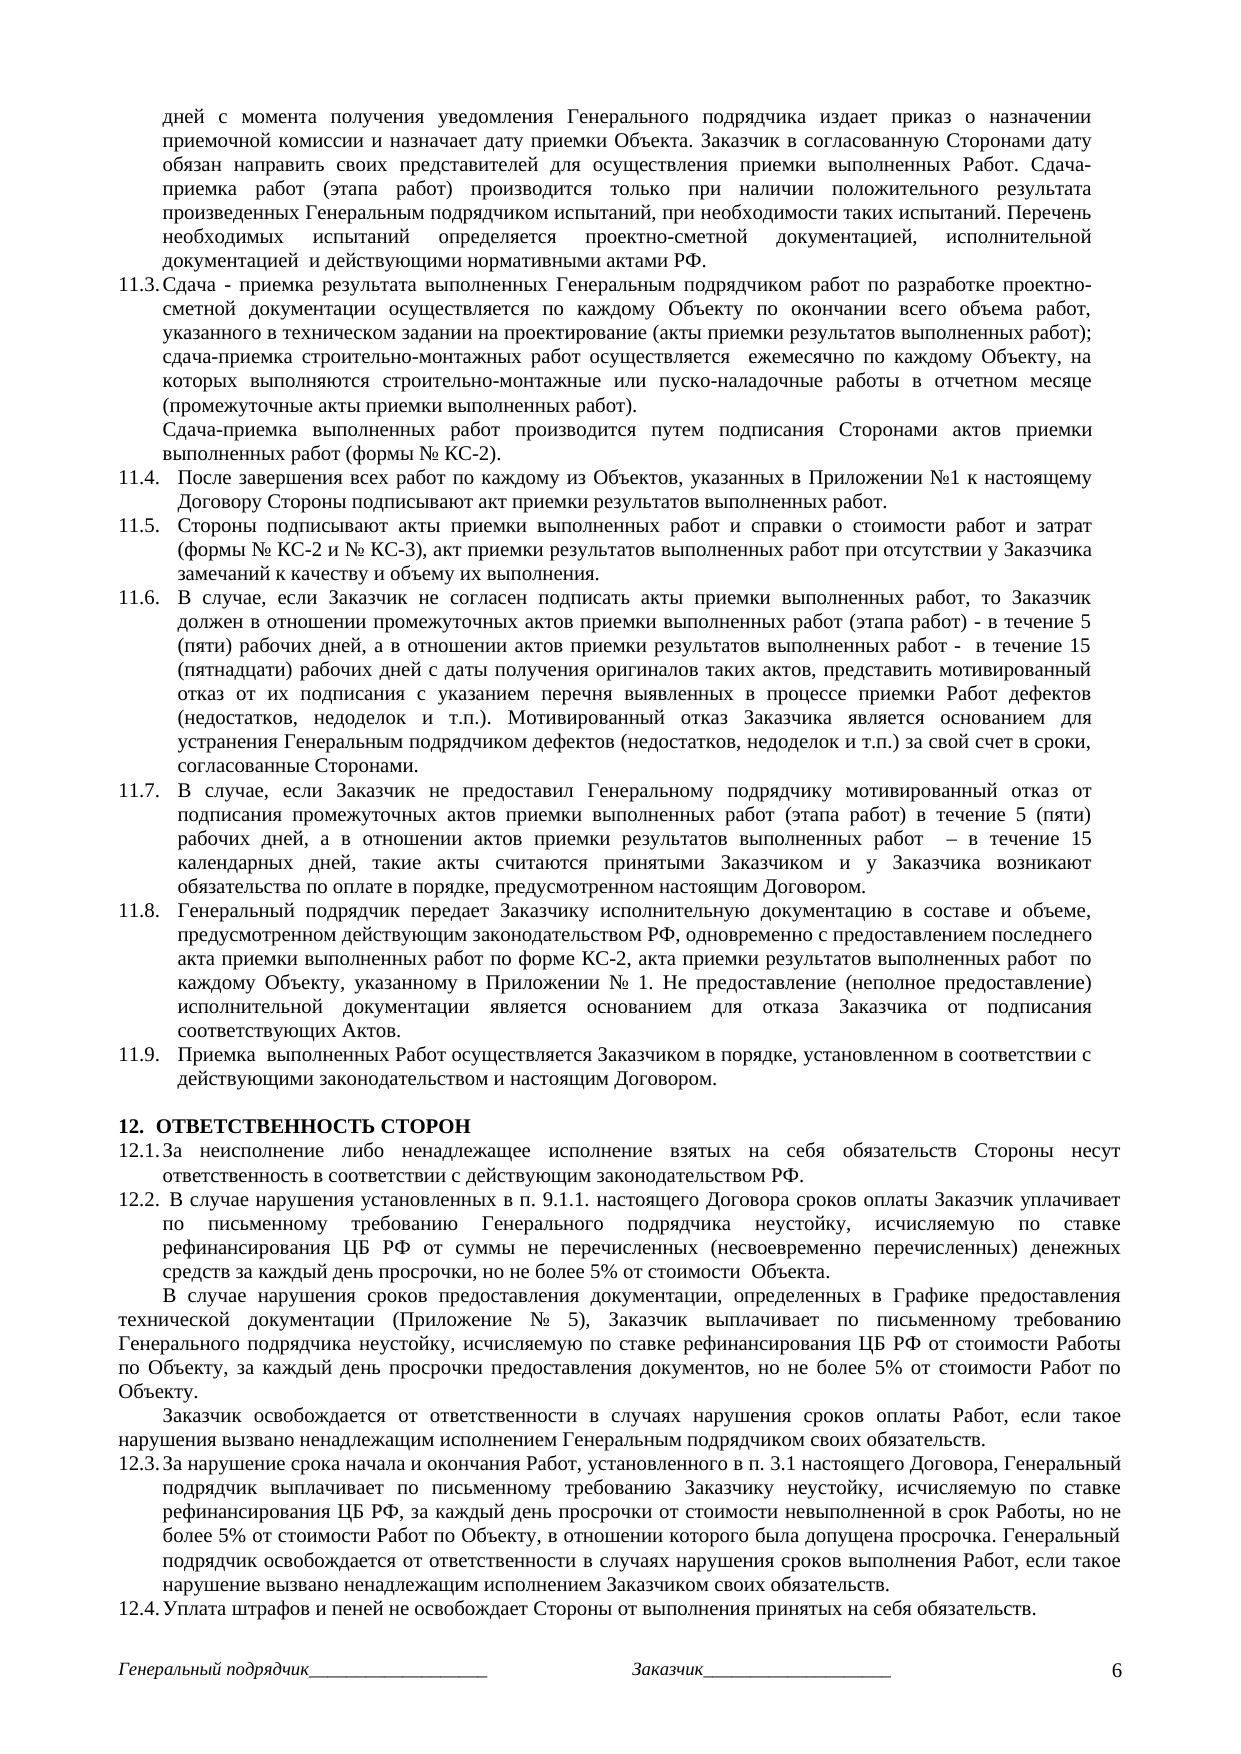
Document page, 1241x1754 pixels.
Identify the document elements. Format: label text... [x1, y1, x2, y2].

list Сдача - приемка результата выполненных Генеральным подрядчиком работ по разработке проектно-сметной документации осуществляется по каждому Объекту по окончании всего объема работ, указанного в техническом задании на проектирование (акты приемки результатов выполненных работ); сдача-приемка строительно-монтажных работ осуществляется ежемесячно по каждому Объекту, на которых выполняются строительно-монтажные или пуско-наладочные работы в отчетном месяце (промежуточные акты приемки выполненных работ). [118, 272, 1093, 417]
list В случае, если Заказчик не предоставил Генеральному подрядчику мотивированный отказ от подписания промежуточных актов приемки выполненных работ (этапа работ) в течение 5 (пяти) рабочих дней, а в отношении актов приемки результатов выполненных работ – в течение 15 календарных дней, такие акты считаются принятыми Заказчиком и у Заказчика возникают обязательства по оплате в порядке, предусмотренном настоящим Договором. [118, 777, 1093, 898]
list Уплата штрафов и пеней не освобождает Стороны от выполнения принятых на себя обязательств. [118, 1596, 1122, 1620]
list За неисполнение либо ненадлежащее исполнение взятых на себя обязательств Стороны несут ответственность в соответствии с действующим законодательством РФ. [118, 1138, 1122, 1187]
text В случае нарушения сроков предоставления документации, определенных в Графике предоставления технической документации (Приложение № 5), Заказчик выплачивает по письменному требованию Генерального подрядчика неустойку, исчисляемую по ставке рефинансирования ЦБ РФ от стоимости Работы по Объекту, за каждый день просрочки предоставления документов, но не более 5% от стоимости Работ по Объекту. [118, 1283, 1122, 1403]
text Заказчик освобождается от ответственности в случаях нарушения сроков оплаты Работ, если такое нарушения вызвано ненадлежащим исполнением Генеральным подрядчиком своих обязательств. [118, 1403, 1122, 1451]
subtitle ОТВЕТСТВЕННОСТЬ СТОРОН [118, 1114, 1122, 1138]
list За нарушение срока начала и окончания Работ, установленного в п. 3.1 настоящего Договора, Генеральный подрядчик выплачивает по письменному требованию Заказчику неустойку, исчисляемую по ставке рефинансирования ЦБ РФ, за каждый день просрочки от стоимости невыполненной в срок Работы, но не более 5% от стоимости Работ по Объекту, в отношении которого была допущена просрочка. Генеральный подрядчик освобождается от ответственности в случаях нарушения сроков выполнения Работ, если такое нарушение вызвано ненадлежащим исполнением Заказчиком своих обязательств. [118, 1451, 1122, 1596]
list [118, 104, 1093, 272]
list В случае нарушения установленных в п. 9.1.1. настоящего Договора сроков оплаты Заказчик уплачивает по письменному требованию Генерального подрядчика неустойку, исчисляемую по ставке рефинансирования ЦБ РФ от суммы не перечисленных (несвоевременно перечисленных) денежных средств за каждый день просрочки, но не более 5% от стоимости Объекта. [118, 1187, 1122, 1283]
list Генеральный подрядчик передает Заказчику исполнительную документацию в составе и объеме, предусмотренном действующим законодательством РФ, одновременно с предоставлением последнего акта приемки выполненных работ по форме КС-2, акта приемки результатов выполненных работ по каждому Объекту, указанному в Приложении № 1. Не предоставление (неполное предоставление) исполнительной документации является основанием для отказа Заказчика от подписания соответствующих Актов. [118, 898, 1093, 1042]
list В случае, если Заказчик не согласен подписать акты приемки выполненных работ, то Заказчик должен в отношении промежуточных актов приемки выполненных работ (этапа работ) - в течение 5 (пяти) рабочих дней, а в отношении актов приемки результатов выполненных работ - в течение 15 (пятнадцати) рабочих дней с даты получения оригиналов таких актов, представить мотивированный отказ от их подписания с указанием перечня выявленных в процессе приемки Работ дефектов (недостатков, недоделок и т.п.). Мотивированный отказ Заказчика является основанием для устранения Генеральным подрядчиком дефектов (недостатков, недоделок и т.п.) за свой счет в сроки, согласованные Сторонами. [118, 585, 1093, 777]
list Приемка выполненных Работ осуществляется Заказчиком в порядке, установленном в соответствии с действующими законодательством и настоящим Договором. [118, 1042, 1093, 1090]
list Сдача-приемка выполненных работ производится путем подписания Сторонами актов приемки выполненных работ (формы № КС-2). [162, 417, 1093, 465]
list После завершения всех работ по каждому из Объектов, указанных в Приложении №1 к настоящему Договору Стороны подписывают акт приемки результатов выполненных работ. [118, 465, 1093, 513]
list Стороны подписывают акты приемки выполненных работ и справки о стоимости работ и затрат (формы № КС-2 и № КС-3), акт приемки результатов выполненных работ при отсутствии у Заказчика замечаний к качеству и объему их выполнения. [118, 513, 1093, 585]
